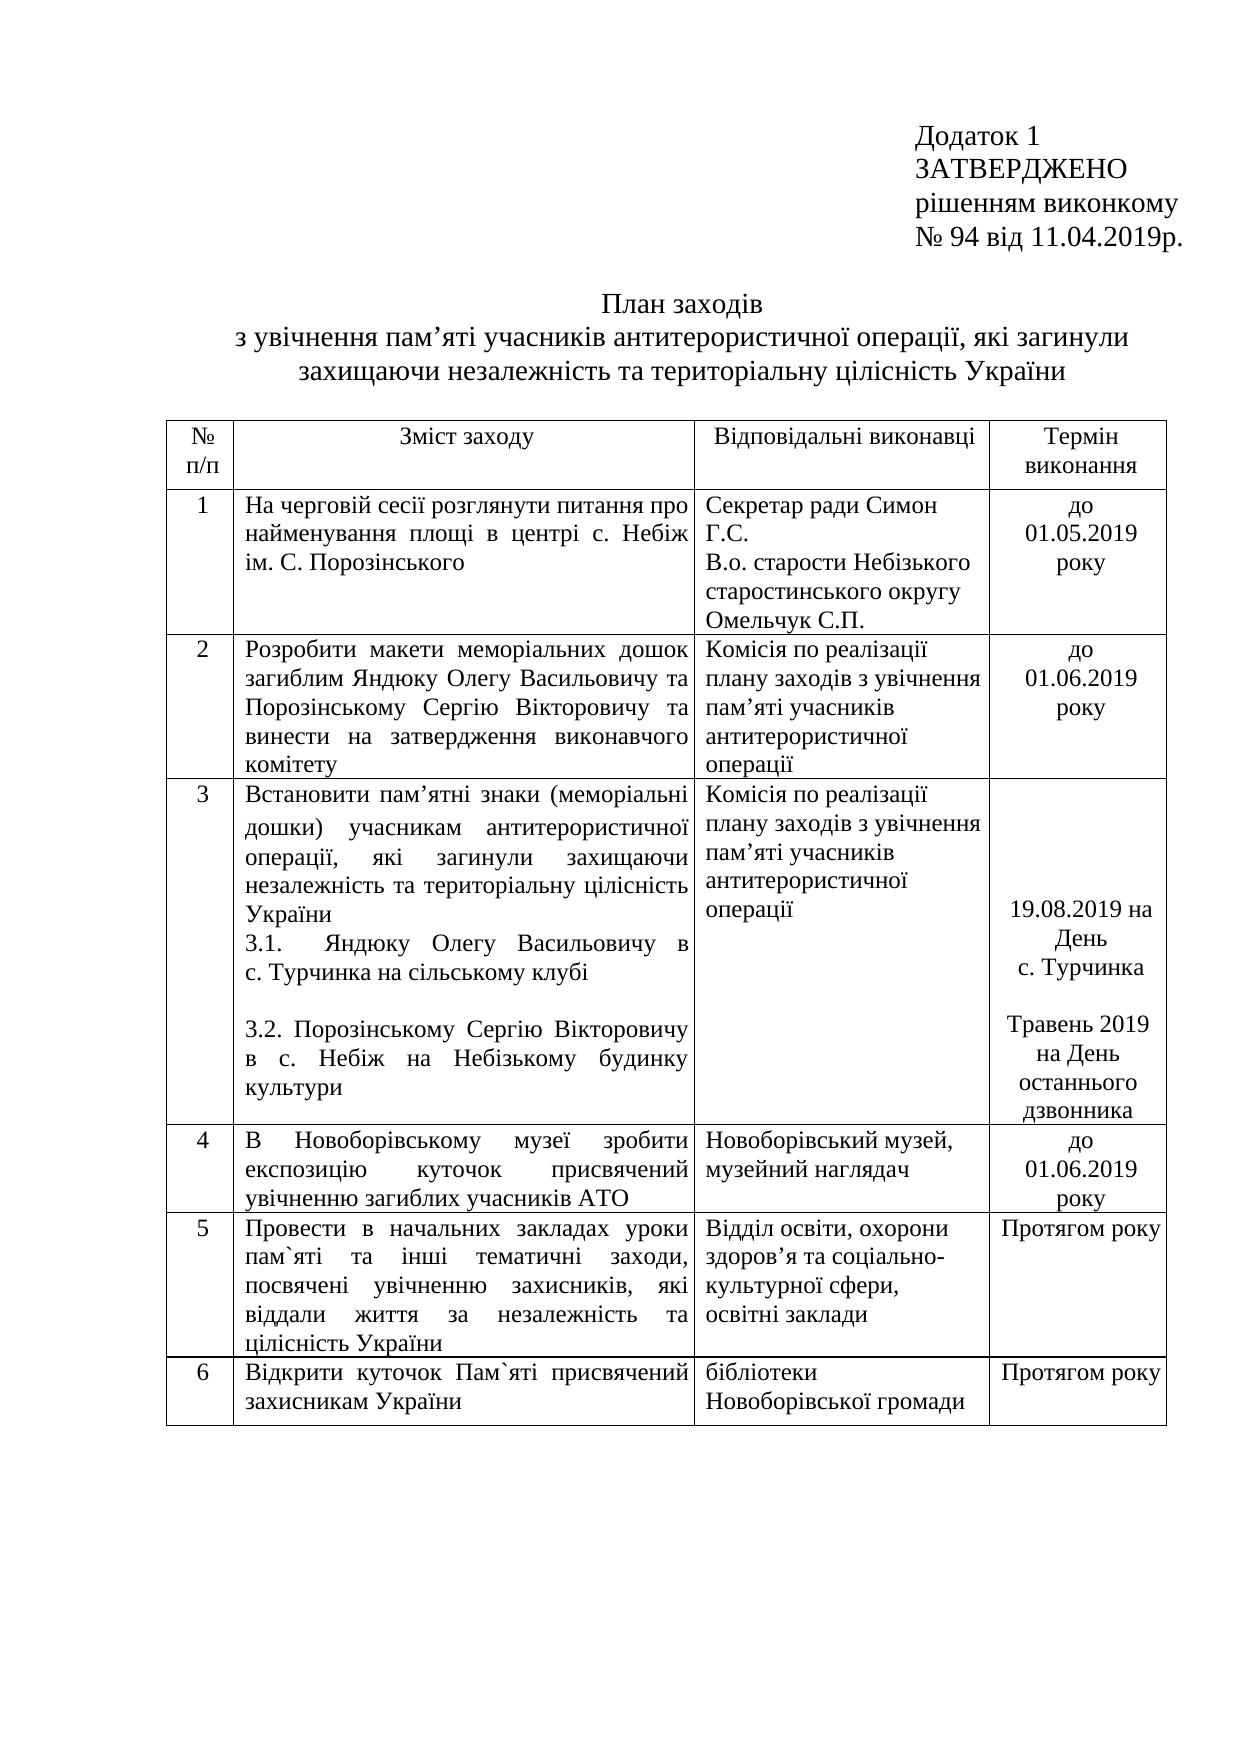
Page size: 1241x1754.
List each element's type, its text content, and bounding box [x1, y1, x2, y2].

table_cell На черговій сесії розглянути питання про найменування площі в центрі с. Небіж ім. С. Порозінського [234, 490, 694, 633]
table_cell Розробити макети меморіальних дошок загиблим Яндюку Олегу Васильовичу та Порозінському Сергію Вікторовичу та винести на затвердження виконавчого комітету [234, 635, 694, 778]
table_cell Протягом року [990, 1213, 1166, 1356]
table_cell Відділ освіти, охорони здоров’я та соціально-культурної сфери, освітні заклади [695, 1213, 989, 1356]
table_cell Відкрити куточок Пам`яті присвячений захисникам України [234, 1358, 694, 1425]
table_cell 4 [167, 1125, 233, 1212]
table_cell 2 [167, 635, 233, 778]
table_cell до 01.06.2019 року [990, 1125, 1166, 1212]
table_cell Секретар ради Симон Г.С. В.о. старости Небізького старостинського округу Омельчук С.П. [695, 490, 989, 633]
table_cell 3 [167, 779, 233, 1124]
table_cell 1 [167, 490, 233, 633]
text ЗАТВЕРДЖЕНО [915, 152, 1187, 185]
table_cell Провести в начальних закладах уроки пам`яті та інші тематичні заходи, посвячені увічненню захисників, які віддали життя за незалежність та цілісність України [234, 1213, 694, 1356]
table_header Відповідальні виконавці [695, 421, 989, 489]
table_cell 19.08.2019 на День с. Турчинка Травень 2019 на День останнього дзвонника [990, 779, 1166, 1124]
table_header № п/п [167, 421, 233, 489]
table_cell 5 [167, 1213, 233, 1356]
table_cell Новоборівський музей, музейний наглядач [695, 1125, 989, 1212]
table_cell Протягом року [990, 1358, 1166, 1425]
table_cell Встановити пам’ятні знаки (меморіальні дошки) учасникам антитерористичної операції, які загинули захищаючи незалежність та територіальну цілісність України 3.1. Яндюку Олегу Васильовичу в с. Турчинка на сільському клубі 3.2. Порозінському Сергію Вікторовичу в с. Небіж на Небізькому будинку культури [234, 779, 694, 1124]
table_cell бібліотеки Новоборівської громади [695, 1358, 989, 1425]
text Додаток 1 [915, 118, 1187, 152]
table_cell Комісія по реалізації плану заходів з увічнення пам’яті учасників антитерористичної операції [695, 779, 989, 1124]
text План заходів [177, 286, 1187, 319]
table_cell В Новоборівському музеї зробити експозицію куточок присвячений увічненню загиблих учасників АТО [234, 1125, 694, 1212]
table_header Зміст заходу [234, 421, 694, 489]
table_cell до 01.05.2019 року [990, 490, 1166, 633]
text з увічнення пам’яті учасників антитерористичної операції, які загинули захищаючи незалежність та територіальну цілісність України [177, 319, 1187, 386]
table_cell Комісія по реалізації плану заходів з увічнення пам’яті учасників антитерористичної операції [695, 635, 989, 778]
table_cell до 01.06.2019 року [990, 635, 1166, 778]
table_header Термін виконання [990, 421, 1166, 489]
text № 94 від 11.04.2019р. [915, 219, 1187, 252]
table_cell 6 [167, 1358, 233, 1425]
text рішенням виконкому [915, 185, 1187, 219]
